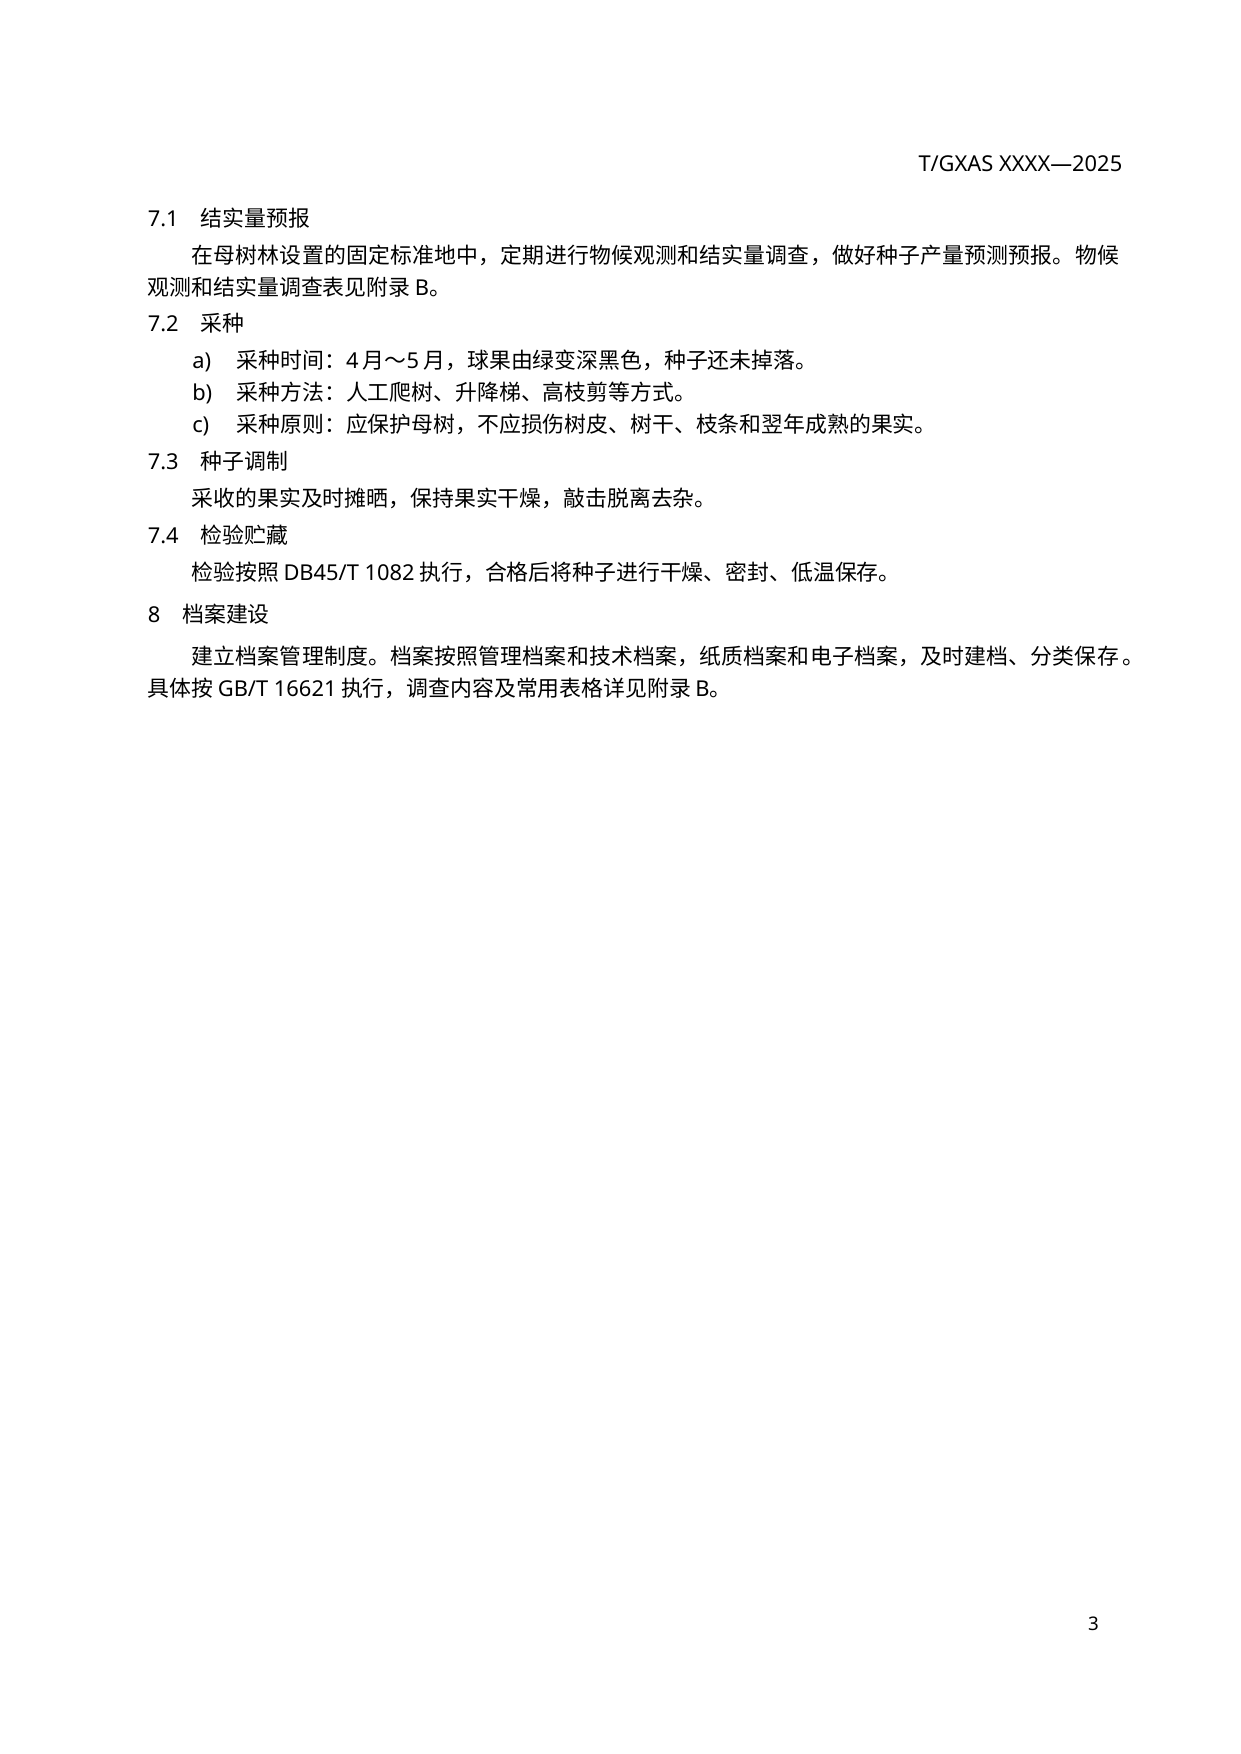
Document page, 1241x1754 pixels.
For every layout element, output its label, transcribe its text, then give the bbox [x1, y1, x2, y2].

list 采种原则：应保护母树，不应损伤树皮、树干、枝条和翌年成熟的果实。 [192, 407, 1122, 439]
text 采种 [148, 306, 1122, 338]
text 采收的果实及时摊晒，保持果实干燥，敲击脱离去杂。 [148, 481, 1122, 513]
list 采种方法：人工爬树、升降梯、高枝剪等方式。 [192, 375, 1122, 407]
text 建立档案管理制度。档案按照管理档案和技术档案，纸质档案和电子档案，及时建档、分类保存。具体按GB/T 16621执行，调查内容及常用表格详见附录B。 [148, 639, 1122, 703]
text 检验按照DB45/T 1082执行，合格后将种子进行干燥、密封、低温保存。 [148, 555, 1122, 587]
list 采种时间：4月～5月，球果由绿变深黑色，种子还未掉落。 [192, 343, 1122, 375]
text 结实量预报 [148, 201, 1122, 233]
text 种子调制 [148, 444, 1122, 476]
text 在母树林设置的固定标准地中，定期进行物候观测和结实量调查，做好种子产量预测预报。物候观测和结实量调查表见附录B。 [148, 238, 1122, 301]
text 档案建设 [148, 597, 1122, 629]
text 检验贮藏 [148, 518, 1122, 549]
